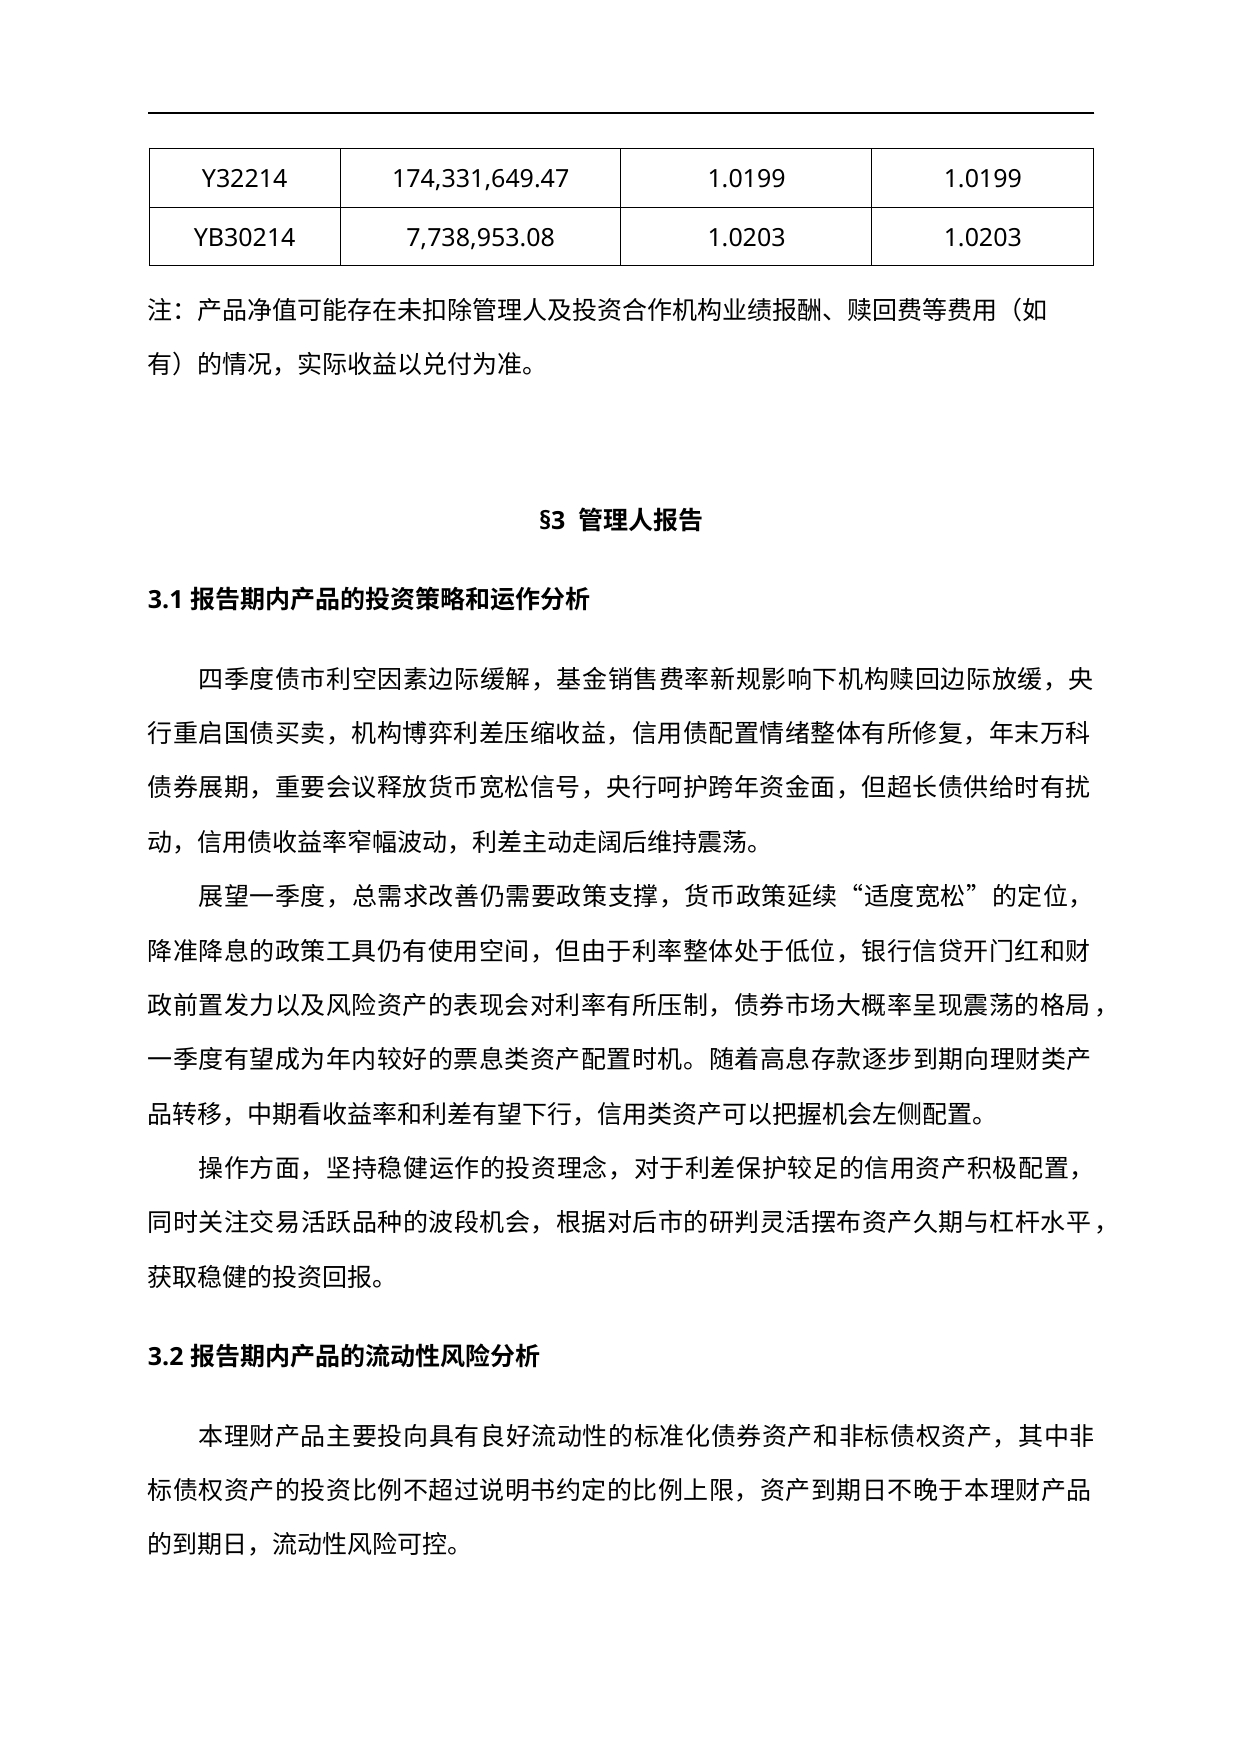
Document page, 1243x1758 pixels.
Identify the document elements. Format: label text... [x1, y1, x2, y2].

text 3.1 报告期内产品的投资策略和运作分析 [148, 580, 1094, 616]
text 3.2 报告期内产品的流动性风险分析 [148, 1337, 1094, 1373]
text 四季度债市利空因素边际缓解，基金销售费率新规影响下机构赎回边际放缓，央行重启国债买卖，机构博弈利差压缩收益，信用债配置情绪整体有所修复，年末万科债券展期，重要会议释放货币宽松信号，央行呵护跨年资金面，但超长债供给时有扰动，信用债收益率窄幅波动，利差主动走阔后维持震荡。 展望一季度，总需求改善仍需要政策支撑，货币政策延续“适度宽松”的定位，降准降息的政策工具仍有使用空间，但由于利率整体处于低位，银行信贷开门红和财政前置发力以及风险资产的表现会对利率有所压制，债券市场大概率呈现震荡的格局，一季度有望成为年内较好的票息类资产配置时机。随着高息存款逐步到期向理财类产品转移，中期看收益率和利差有望下行，信用类资产可以把握机会左侧配置。 操作方面，坚持稳健运作的投资理念，对于利差保护较足的信用资产积极配置，同时关注交易活跃品种的波段机会，根据对后市的研判灵活摆布资产久期与杠杆水平，获取稳健的投资回报。 [148, 659, 1094, 1293]
text §3 管理人报告 [148, 500, 1094, 537]
table_cell 1.0199 [621, 149, 871, 207]
table_cell 1.0203 [621, 208, 871, 265]
table_cell 1.0199 [872, 149, 1093, 207]
table_cell 1.0203 [872, 208, 1093, 265]
text 本理财产品主要投向具有良好流动性的标准化债券资产和非标债权资产，其中非标债权资产的投资比例不超过说明书约定的比例上限，资产到期日不晚于本理财产品的到期日，流动性风险可控。 [148, 1416, 1094, 1561]
table_cell Y32214 [150, 149, 340, 207]
text 注：产品净值可能存在未扣除管理人及投资合作机构业绩报酬、赎回费等费用（如有）的情况，实际收益以兑付为准。 [148, 291, 1094, 381]
table_cell YB30214 [150, 208, 340, 265]
table_cell 174,331,649.47 [341, 149, 620, 207]
table_cell 7,738,953.08 [341, 208, 620, 265]
